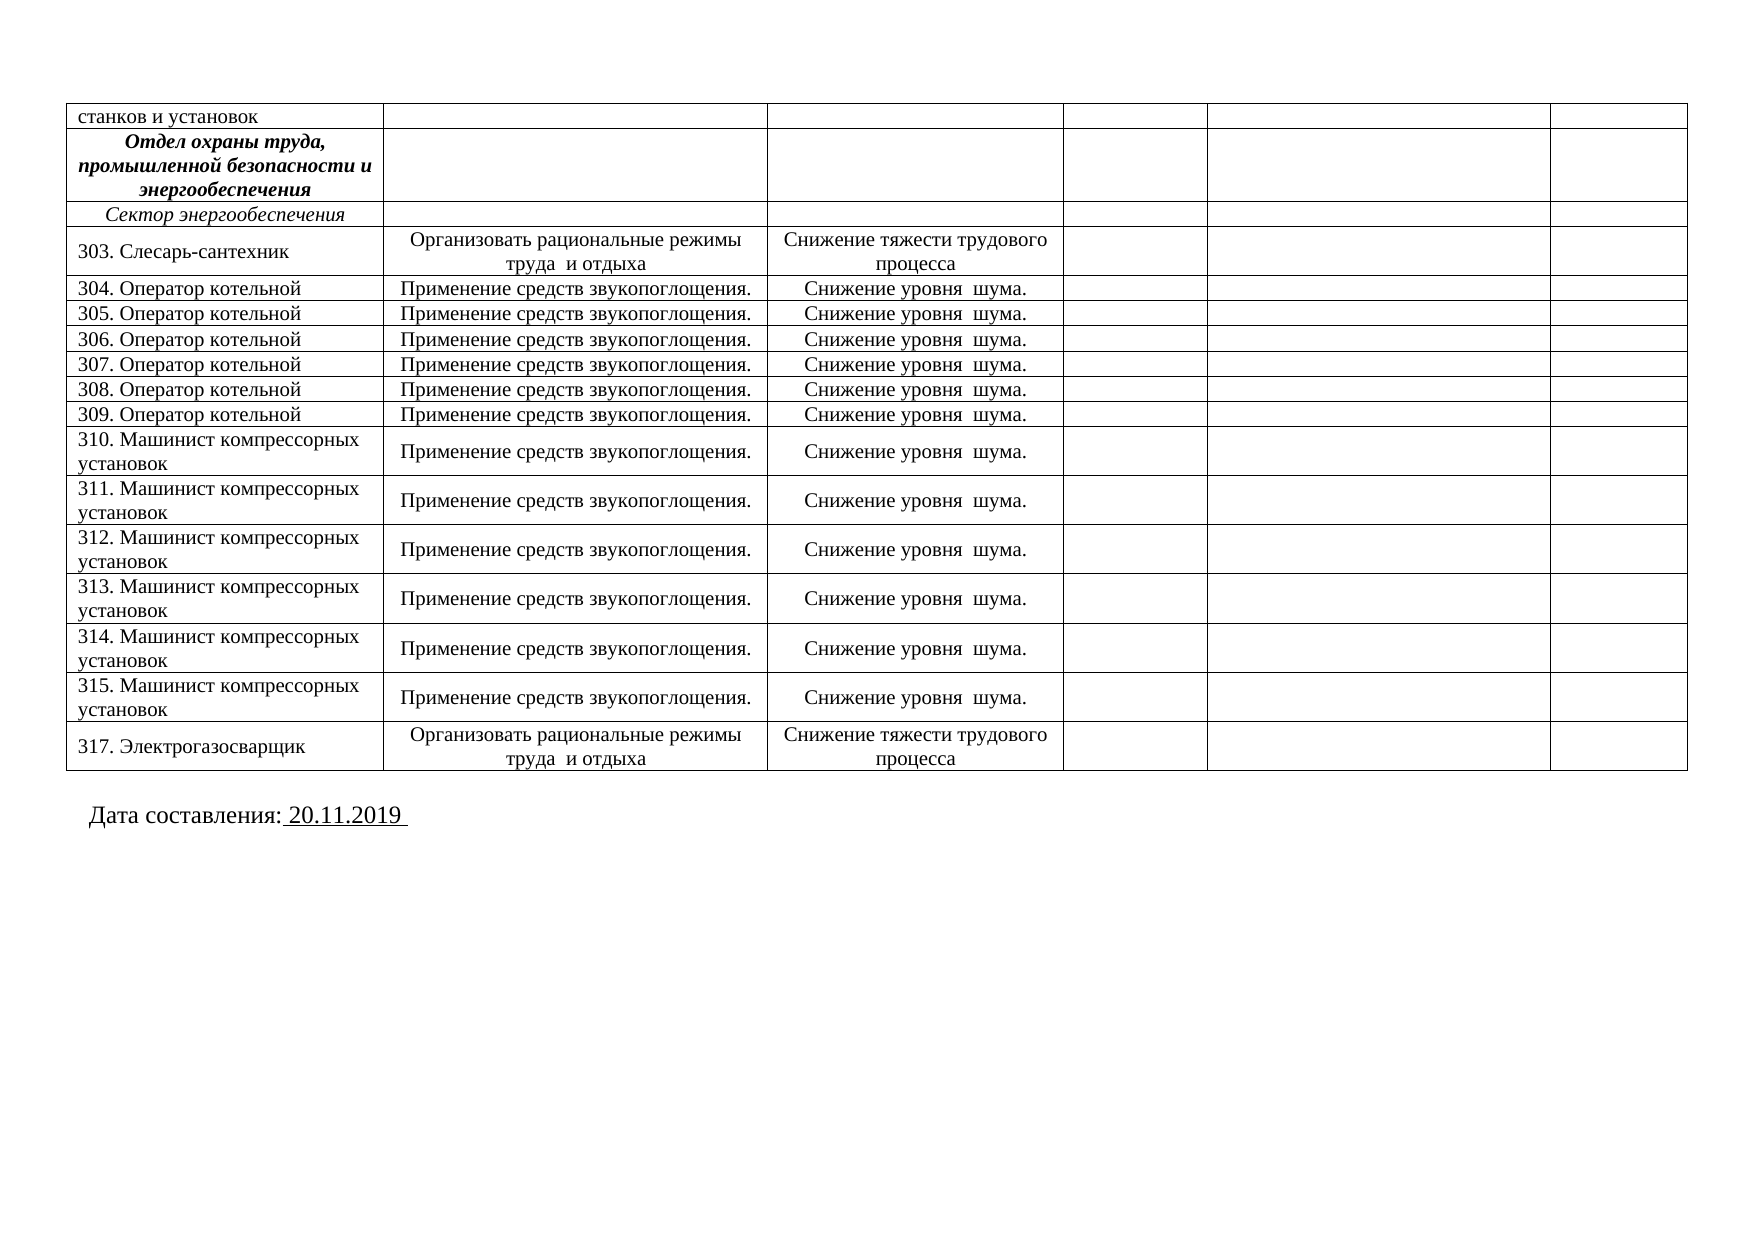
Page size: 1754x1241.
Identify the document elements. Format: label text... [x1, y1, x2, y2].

table_cell [1551, 301, 1687, 325]
table_cell 309. Оператор котельной [67, 402, 383, 426]
table_cell 307. Оператор котельной [67, 352, 383, 376]
table_cell Снижение тяжести трудового процесса [768, 722, 1063, 770]
table_cell Сектор энергообеспечения [67, 202, 383, 226]
table_cell [384, 202, 767, 226]
table_cell [1551, 476, 1687, 524]
table_cell Отдел охраны труда, промышленной безопасности и энергообеспечения [67, 129, 383, 201]
table_cell [1208, 673, 1550, 721]
table_cell Организовать рациональные режимы труда и отдыха [384, 722, 767, 770]
table_cell Снижение уровня шума. [768, 476, 1063, 524]
table_cell [1208, 104, 1550, 128]
table_cell [1064, 129, 1207, 201]
table_cell Снижение тяжести трудового процесса [768, 227, 1063, 275]
table_cell [1064, 402, 1207, 426]
table_cell [1208, 352, 1550, 376]
table_cell [1208, 574, 1550, 622]
table_cell Снижение уровня шума. [768, 427, 1063, 475]
table_cell [768, 202, 1063, 226]
table_cell Снижение уровня шума. [768, 352, 1063, 376]
table_cell [1551, 624, 1687, 672]
table_cell [1064, 624, 1207, 672]
table_cell Применение средств звукопоглощения. [384, 402, 767, 426]
table_cell [1208, 276, 1550, 300]
table_cell [1551, 525, 1687, 573]
table_cell Снижение уровня шума. [768, 574, 1063, 622]
table_cell [1064, 476, 1207, 524]
table_cell [1208, 326, 1550, 351]
table_cell 306. Оператор котельной [67, 326, 383, 351]
table_cell [1064, 276, 1207, 300]
table_cell [1551, 227, 1687, 275]
table_cell Применение средств звукопоглощения. [384, 525, 767, 573]
table_cell [1208, 624, 1550, 672]
table_cell [1064, 326, 1207, 351]
table_cell Снижение уровня шума. [768, 276, 1063, 300]
table_cell [1551, 377, 1687, 401]
table_cell [1064, 377, 1207, 401]
table_cell [1551, 202, 1687, 226]
table_cell [768, 129, 1063, 201]
table_cell Применение средств звукопоглощения. [384, 476, 767, 524]
table_cell [1064, 427, 1207, 475]
table_cell 310. Машинист компрессорных установок [67, 427, 383, 475]
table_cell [67, 104, 383, 128]
table_cell [1551, 427, 1687, 475]
table_cell [1551, 129, 1687, 201]
table_cell [1551, 574, 1687, 622]
table_cell 311. Машинист компрессорных установок [67, 476, 383, 524]
table_cell [1208, 427, 1550, 475]
table_cell 317. Электрогазосварщик [67, 722, 383, 770]
table_cell [1551, 722, 1687, 770]
table_cell Организовать рациональные режимы труда и отдыха [384, 227, 767, 275]
table_cell Снижение уровня шума. [768, 301, 1063, 325]
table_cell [384, 104, 767, 128]
table_cell 313. Машинист компрессорных установок [67, 574, 383, 622]
table_cell [1551, 276, 1687, 300]
table_cell Снижение уровня шума. [768, 525, 1063, 573]
table_cell Применение средств звукопоглощения. [384, 624, 767, 672]
table_cell [1208, 476, 1550, 524]
table_cell 305. Оператор котельной [67, 301, 383, 325]
table_cell [1551, 352, 1687, 376]
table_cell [768, 104, 1063, 128]
table_cell [1064, 722, 1207, 770]
table_cell Снижение уровня шума. [768, 624, 1063, 672]
table_cell [1551, 326, 1687, 351]
table_cell 308. Оператор котельной [67, 377, 383, 401]
table_cell [1551, 402, 1687, 426]
table_cell [1208, 525, 1550, 573]
table_cell Применение средств звукопоглощения. [384, 673, 767, 721]
table_cell [1208, 722, 1550, 770]
table_cell [384, 129, 767, 201]
table_cell Применение средств звукопоглощения. [384, 427, 767, 475]
table_cell [1064, 525, 1207, 573]
table_cell 303. Слесарь-сантехник [67, 227, 383, 275]
table_cell [1064, 301, 1207, 325]
table_cell Снижение уровня шума. [768, 377, 1063, 401]
table_cell 315. Машинист компрессорных установок [67, 673, 383, 721]
table_cell [1208, 402, 1550, 426]
table_cell [1208, 301, 1550, 325]
table_cell Применение средств звукопоглощения. [384, 574, 767, 622]
table_cell [1551, 104, 1687, 128]
table_cell [1064, 673, 1207, 721]
table_cell Применение средств звукопоглощения. [384, 326, 767, 351]
table_cell Применение средств звукопоглощения. [384, 276, 767, 300]
table_cell 314. Машинист компрессорных установок [67, 624, 383, 672]
table_cell 304. Оператор котельной [67, 276, 383, 300]
table_cell Применение средств звукопоглощения. [384, 377, 767, 401]
table_cell Снижение уровня шума. [768, 326, 1063, 351]
table_cell [1208, 227, 1550, 275]
table_cell [1551, 673, 1687, 721]
table_cell 312. Машинист компрессорных установок [67, 525, 383, 573]
table_cell [1064, 227, 1207, 275]
table_cell [1208, 202, 1550, 226]
table_cell Снижение уровня шума. [768, 402, 1063, 426]
text Дата составления: 20.11.2019 [89, 800, 1665, 828]
table_cell Применение средств звукопоглощения. [384, 352, 767, 376]
table_cell [1064, 352, 1207, 376]
table_cell [1208, 129, 1550, 201]
table_cell [1064, 104, 1207, 128]
table_cell [1064, 574, 1207, 622]
table_cell [1208, 377, 1550, 401]
table_cell Снижение уровня шума. [768, 673, 1063, 721]
table_cell [1064, 202, 1207, 226]
table_cell Применение средств звукопоглощения. [384, 301, 767, 325]
